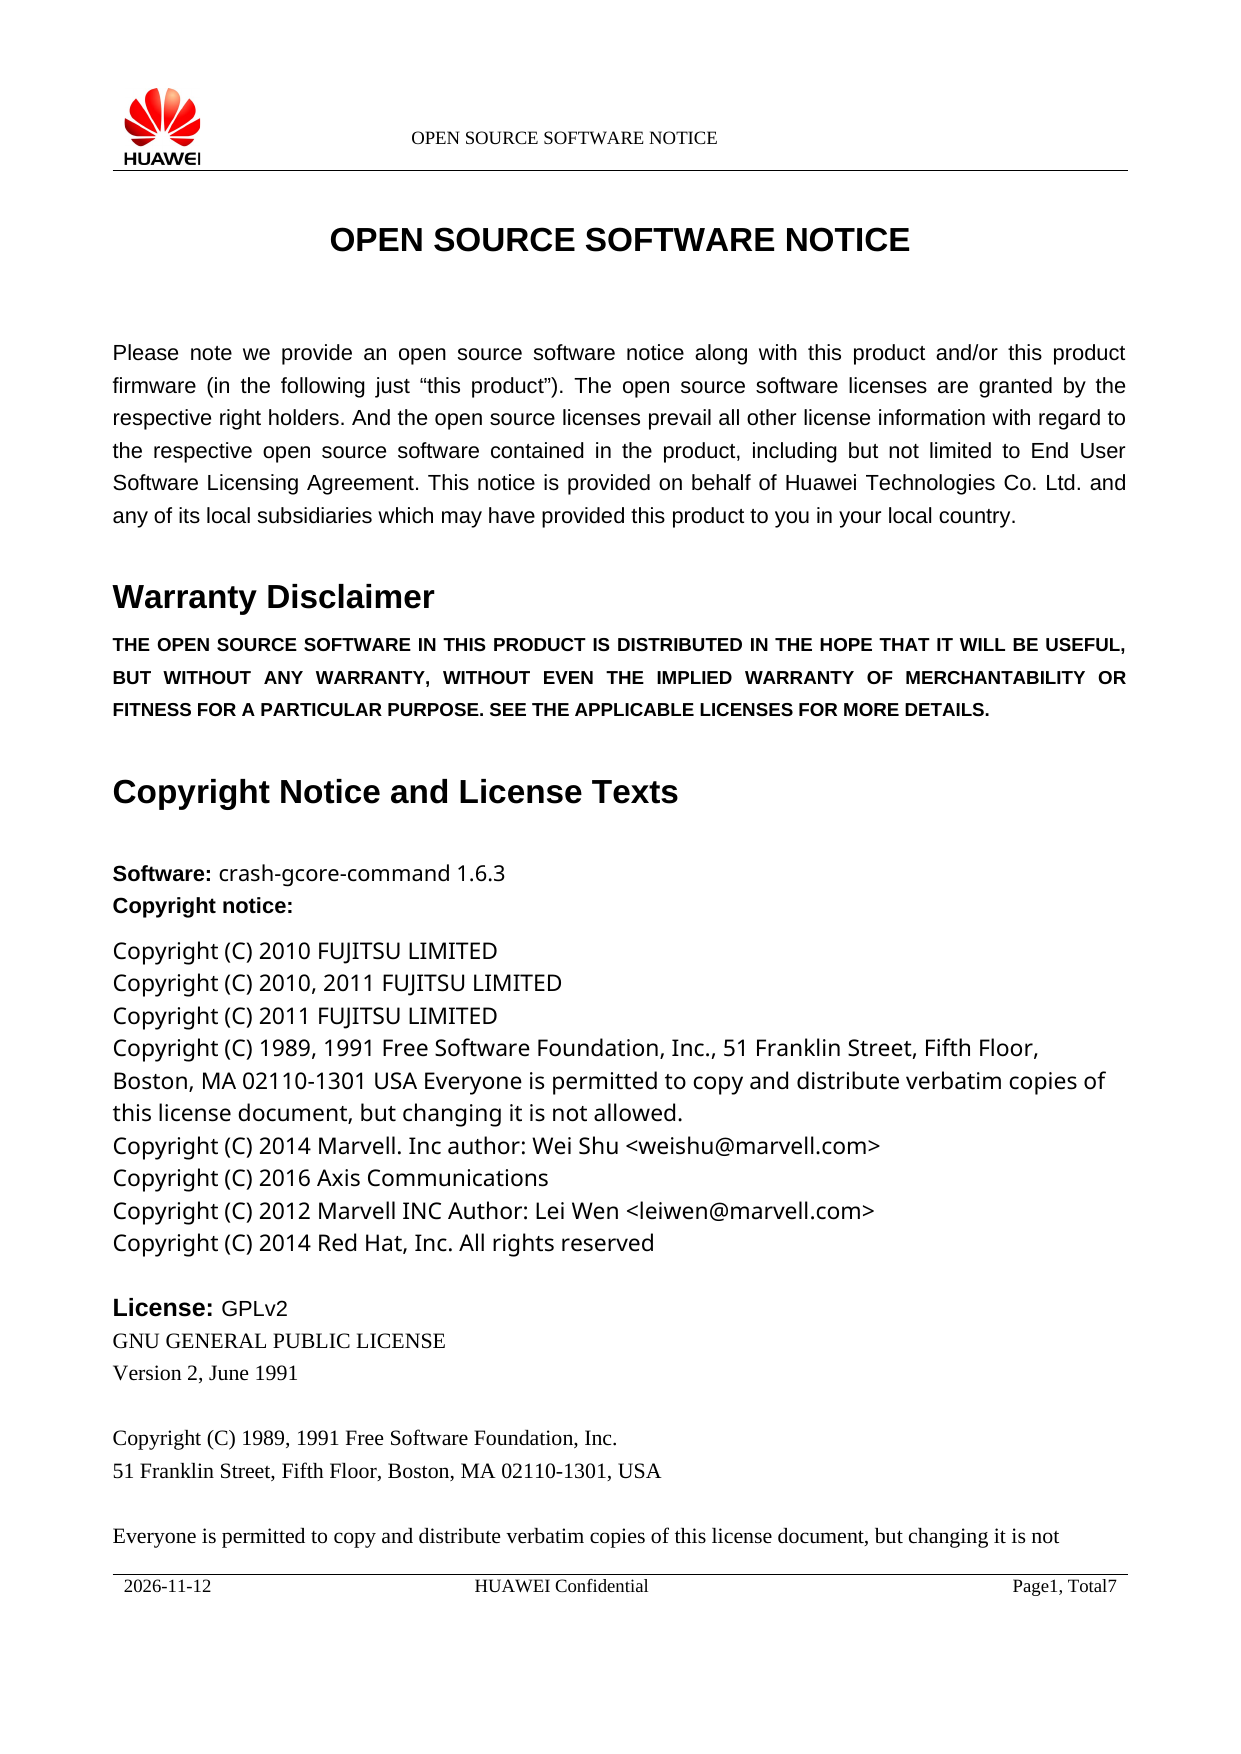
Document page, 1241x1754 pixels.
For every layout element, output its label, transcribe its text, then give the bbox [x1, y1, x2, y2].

picture [124, 88, 201, 165]
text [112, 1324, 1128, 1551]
text Copyright notice: [112, 889, 1128, 921]
text License: GPLv2 [112, 1291, 1128, 1324]
text Copyright Notice and License Texts [112, 759, 1128, 824]
text Please note we provide an open source software notice along with this product and/or this product firmware (in the following just “this product”). The open source software licenses are granted by the respective right holders. And the open source licenses prevail all other license information with regard to the respective open source software contained in the product, including but not limited to End User Software Licensing Agreement. This notice is provided on behalf of Huawei Technologies Co. Ltd. and any of its local subsidiaries which may have provided this product to you in your local country. [112, 336, 1128, 531]
text Warranty Disclaimer [112, 564, 1128, 629]
text Copyright (C) 2010 FUJITSU LIMITED Copyright (C) 2010, 2011 FUJITSU LIMITED Copyright (C) 2011 FUJITSU LIMITED Copyright (C) 1989, 1991 Free Software Foundation, Inc., 51 Franklin Street, Fifth Floor, Boston, MA 02110-1301 USA Everyone is permitted to copy and distribute verbatim copies of this license document, but changing it is not allowed. Copyright (C) 2014 Marvell. Inc author: Wei Shu <weishu@marvell.com> Copyright (C) 2016 Axis Communications Copyright (C) 2012 Marvell INC Author: Lei Wen <leiwen@marvell.com> Copyright (C) 2014 Red Hat, Inc. All rights reserved [112, 934, 1128, 1291]
title Software: crash-gcore-command 1.6.3 [112, 856, 1128, 889]
text OPEN SOURCE SOFTWARE NOTICE [112, 206, 1128, 271]
text The open source software in this product is distributed in the hope that it will be useful, but WITHOUT ANY WARRANTY, without even the implied warranty of MERCHANTABILITY or FITNESS FOR A PARTICULAR PURPOSE. See the applicable licenses for more details. [112, 629, 1128, 726]
